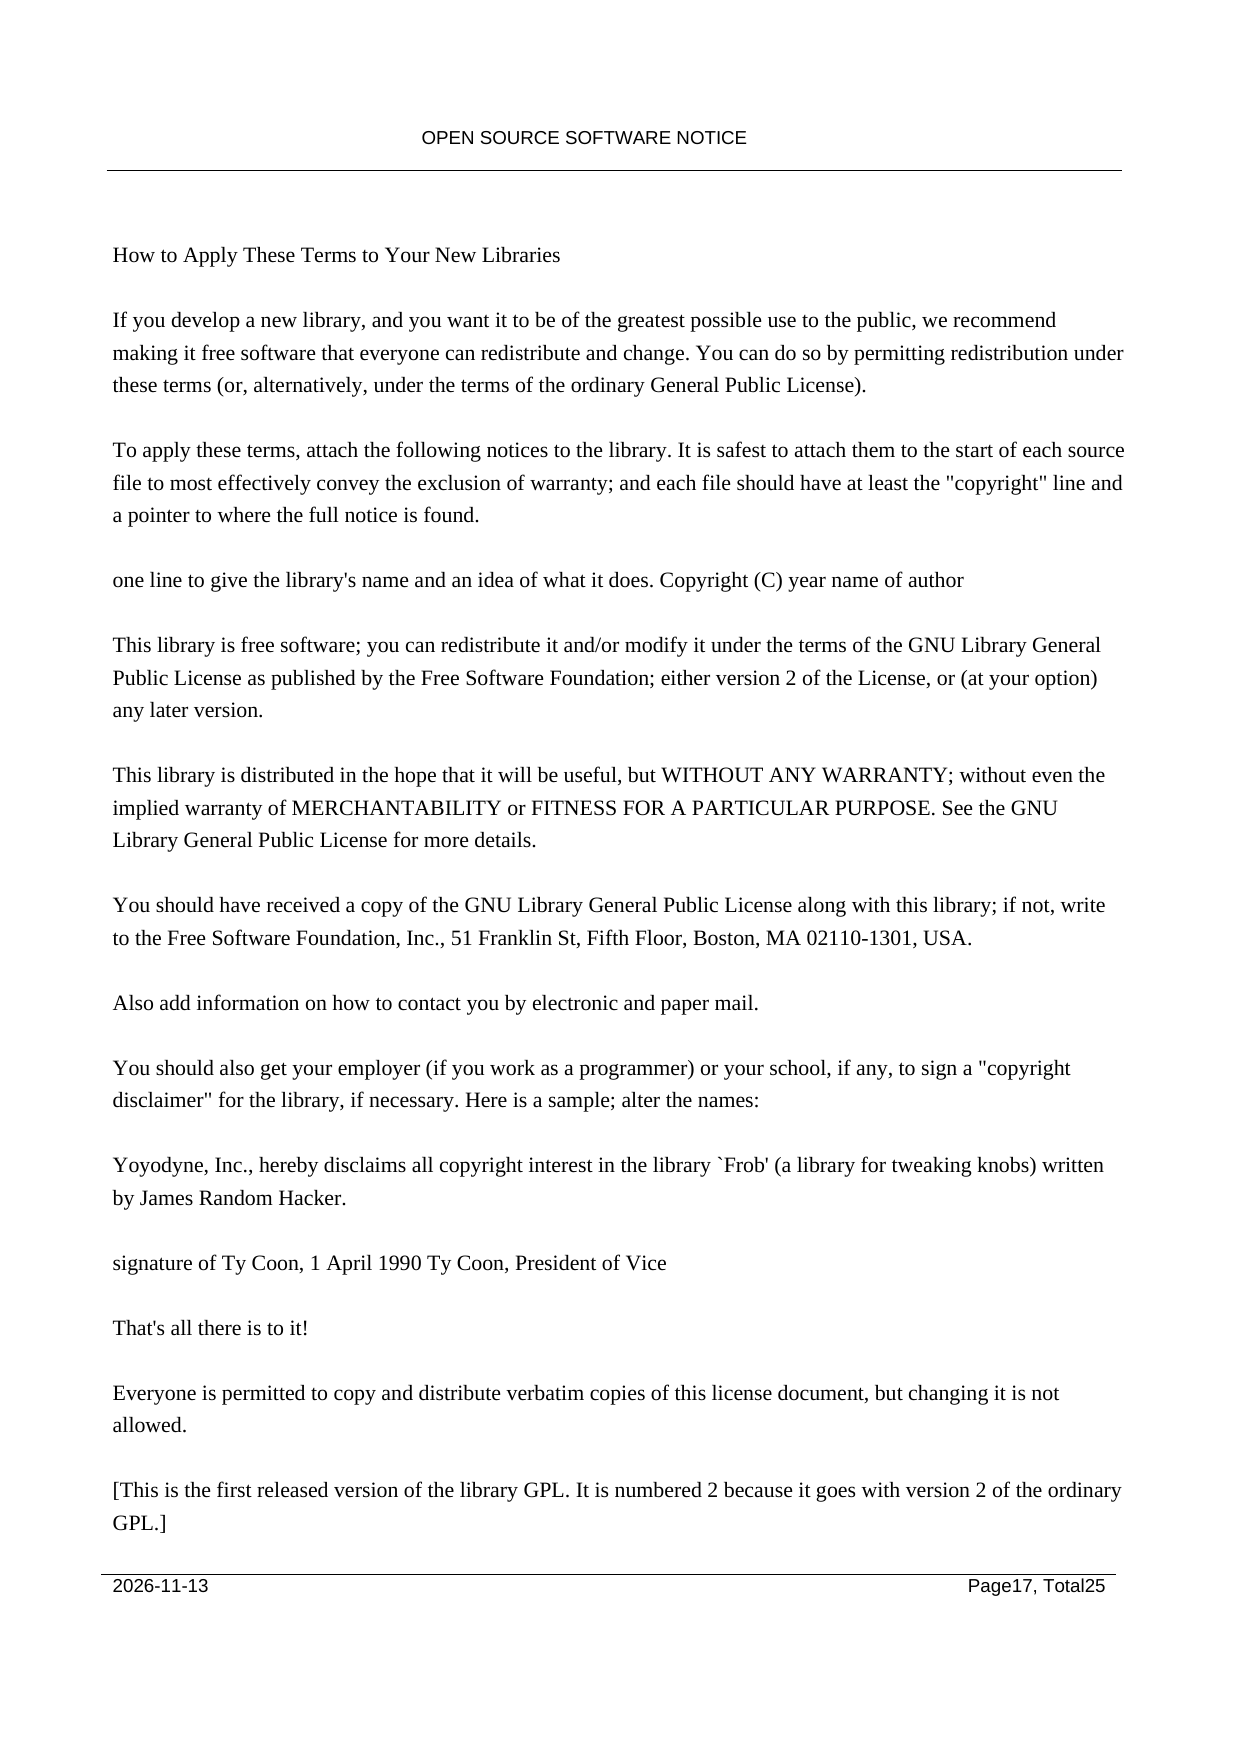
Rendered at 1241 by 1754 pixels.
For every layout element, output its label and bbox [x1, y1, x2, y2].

text [112, 206, 1128, 1539]
